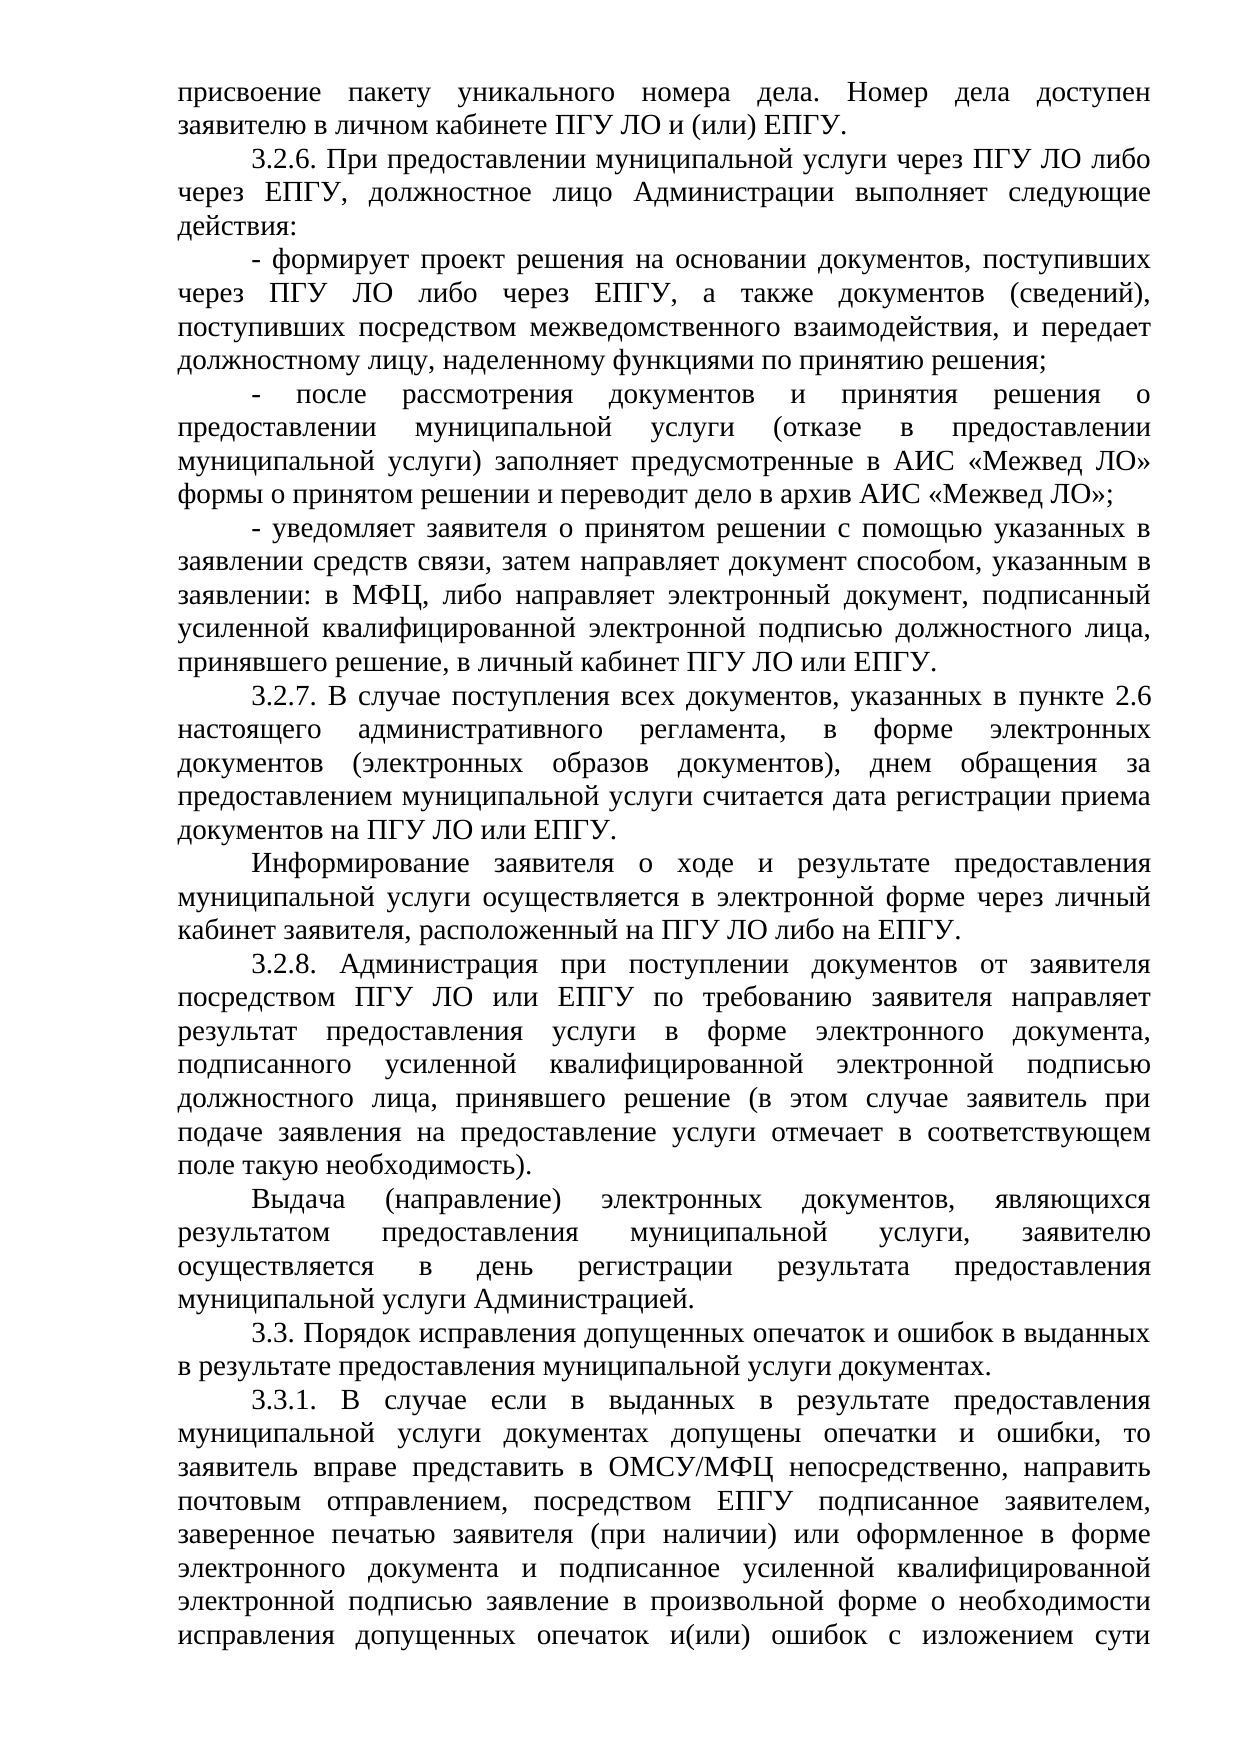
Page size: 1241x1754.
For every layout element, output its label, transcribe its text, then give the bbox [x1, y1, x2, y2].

text 3.2.8. Администрация при поступлении документов от заявителя посредством ПГУ ЛО или ЕПГУ по требованию заявителя направляет результат предоставления услуги в форме электронного документа, подписанного усиленной квалифицированной электронной подписью должностного лица, принявшего решение (в этом случае заявитель при подаче заявления на предоставление услуги отмечает в соответствующем поле такую необходимость). [177, 946, 1152, 1181]
text 3.2.6. При предоставлении муниципальной услуги через ПГУ ЛО либо через ЕПГУ, должностное лицо Администрации выполняет следующие действия: [177, 141, 1152, 242]
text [177, 74, 1152, 141]
text - уведомляет заявителя о принятом решении с помощью указанных в заявлении средств связи, затем направляет документ способом, указанным в заявлении: в МФЦ, либо направляет электронный документ, подписанный усиленной квалифицированной электронной подписью должностного лица, принявшего решение, в личный кабинет ПГУ ЛО или ЕПГУ. [177, 510, 1152, 678]
text - формирует проект решения на основании документов, поступивших через ПГУ ЛО либо через ЕПГУ, а также документов (сведений), поступивших посредством межведомственного взаимодействия, и передает должностному лицу, наделенному функциями по принятию решения; [177, 242, 1152, 376]
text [177, 1382, 1152, 1650]
text 3.2.7. В случае поступления всех документов, указанных в пункте 2.6 настоящего административного регламента, в форме электронных документов (электронных образов документов), днем обращения за предоставлением муниципальной услуги считается дата регистрации приема документов на ПГУ ЛО или ЕПГУ. [177, 678, 1152, 845]
text 3.3. Порядок исправления допущенных опечаток и ошибок в выданных в результате предоставления муниципальной услуги документах. [177, 1315, 1152, 1382]
text Выдача (направление) электронных документов, являющихся результатом предоставления муниципальной услуги, заявителю осуществляется в день регистрации результата предоставления муниципальной услуги Администрацией. [177, 1181, 1152, 1315]
text - после рассмотрения документов и принятия решения о предоставлении муниципальной услуги (отказе в предоставлении муниципальной услуги) заполняет предусмотренные в АИС «Межвед ЛО» формы о принятом решении и переводит дело в архив АИС «Межвед ЛО»; [177, 376, 1152, 510]
text Информирование заявителя о ходе и результате предоставления муниципальной услуги осуществляется в электронной форме через личный кабинет заявителя, расположенный на ПГУ ЛО либо на ЕПГУ. [177, 845, 1152, 946]
